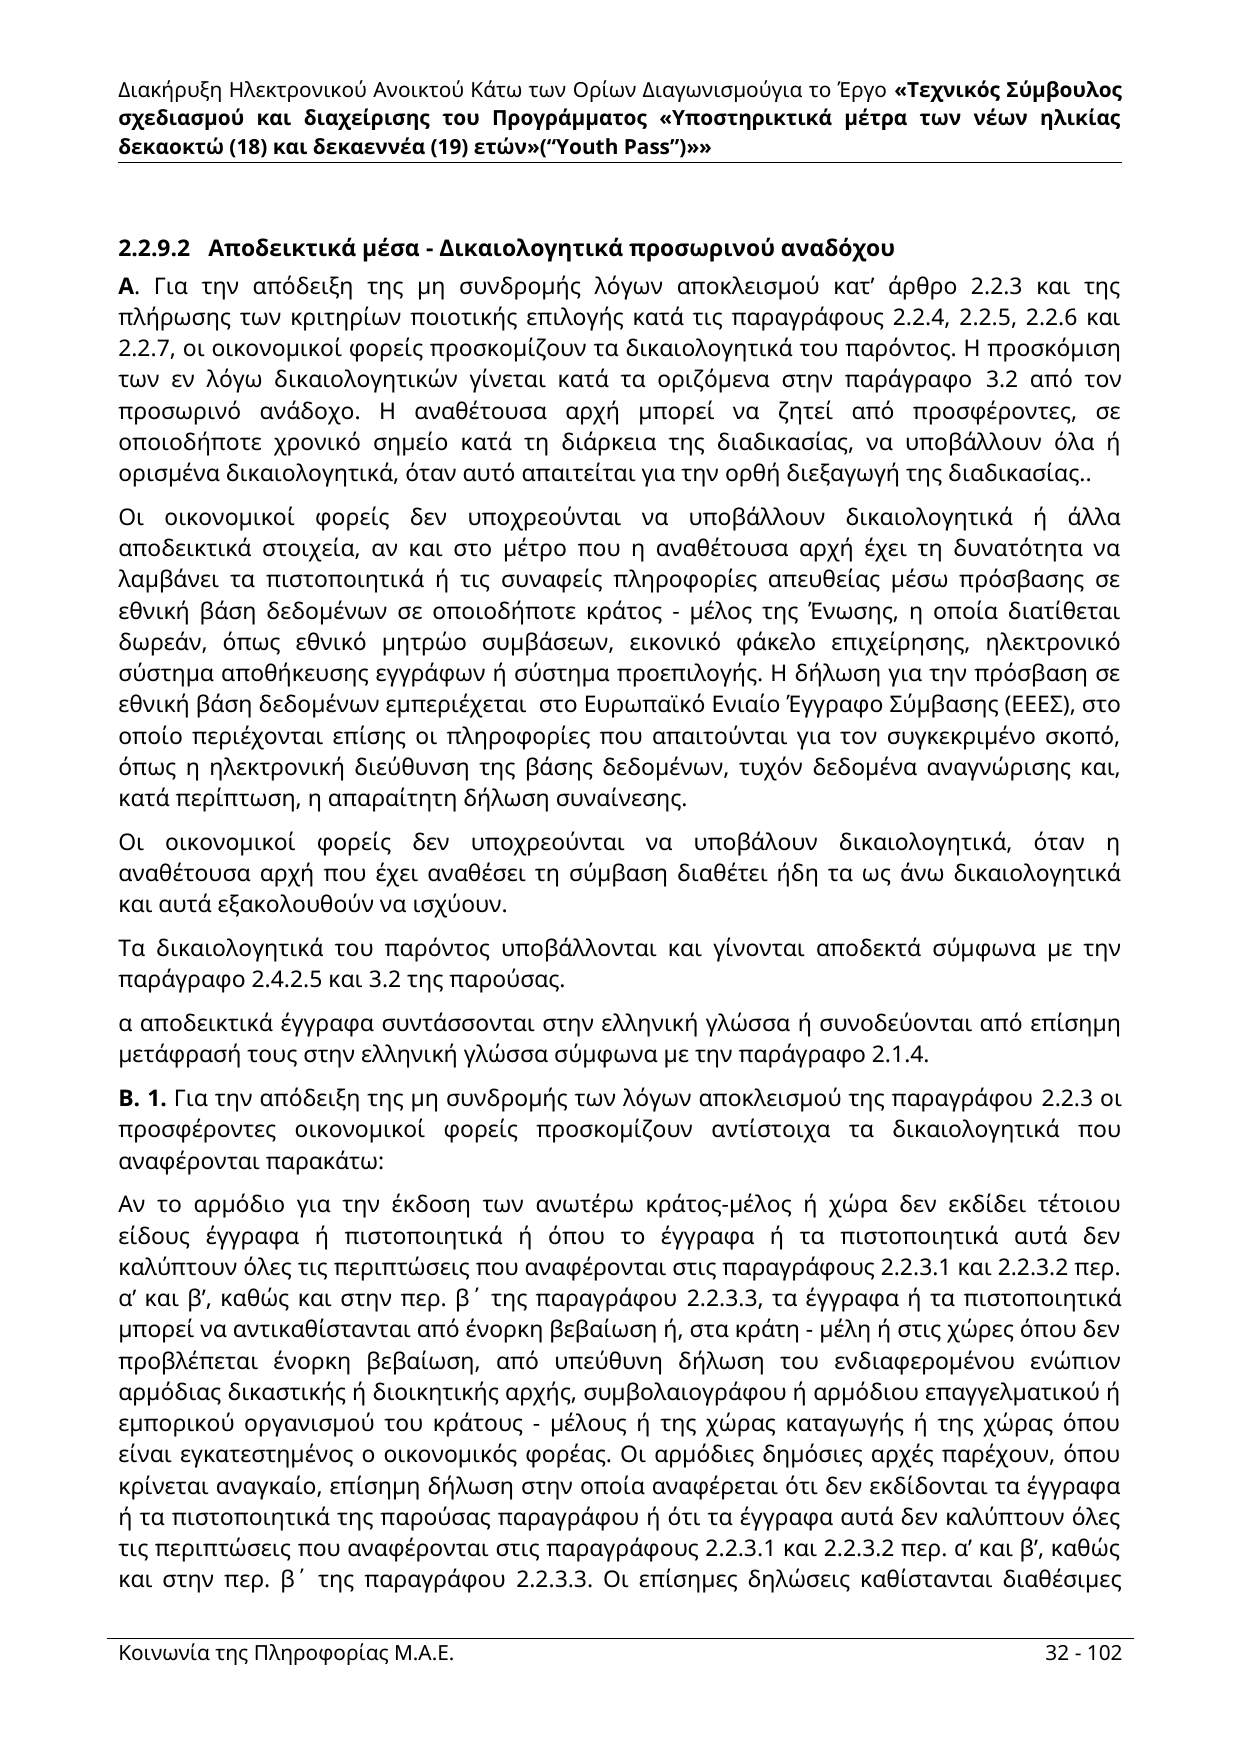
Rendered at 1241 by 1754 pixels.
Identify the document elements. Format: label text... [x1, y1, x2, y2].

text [118, 1188, 1122, 1595]
subtitle Αποδεικτικά μέσα - Δικαιολογητικά προσωρινού αναδόχου [118, 232, 1122, 263]
text Οι οικονομικοί φορείς δεν υποχρεούνται να υποβάλλουν δικαιολογητικά ή άλλα αποδεικτικά στοιχεία, αν και στο μέτρο που η αναθέτουσα αρχή έχει τη δυνατότητα να λαμβάνει τα πιστοποιητικά ή τις συναφείς πληροφορίες απευθείας μέσω πρόσβασης σε εθνική βάση δεδομένων σε οποιοδήποτε κράτος - μέλος της Ένωσης, η οποία διατίθεται δωρεάν, όπως εθνικό μητρώο συμβάσεων, εικονικό φάκελο επιχείρησης, ηλεκτρονικό σύστημα αποθήκευσης εγγράφων ή σύστημα προεπιλογής. Η δήλωση για την πρόσβαση σε εθνική βάση δεδομένων εμπεριέχεται στο Ευρωπαϊκό Ενιαίο Έγγραφο Σύμβασης (ΕΕΕΣ), στο οποίο περιέχονται επίσης οι πληροφορίες που απαιτούνται για τον συγκεκριμένο σκοπό, όπως η ηλεκτρονική διεύθυνση της βάσης δεδομένων, τυχόν δεδομένα αναγνώρισης και, κατά περίπτωση, η απαραίτητη δήλωση συναίνεσης. [118, 501, 1122, 813]
text α αποδεικτικά έγγραφα συντάσσονται στην ελληνική γλώσσα ή συνοδεύονται από επίσημη μετάφρασή τους στην ελληνική γλώσσα σύμφωνα με την παράγραφο 2.1.4. [118, 1007, 1122, 1070]
text Β. 1. Για την απόδειξη της μη συνδρομής των λόγων αποκλεισμού της παραγράφου 2.2.3 οι προσφέροντες οικονομικοί φορείς προσκομίζουν αντίστοιχα τα δικαιολογητικά που αναφέρονται παρακάτω: [118, 1082, 1122, 1176]
text Τα δικαιολογητικά του παρόντος υποβάλλονται και γίνονται αποδεκτά σύμφωνα με την παράγραφο 2.4.2.5 και 3.2 της παρούσας. [118, 932, 1122, 995]
text Α. Για την απόδειξη της μη συνδρομής λόγων αποκλεισμού κατ’ άρθρο 2.2.3 και της πλήρωσης των κριτηρίων ποιοτικής επιλογής κατά τις παραγράφους 2.2.4, 2.2.5, 2.2.6 και 2.2.7, οι οικονομικοί φορείς προσκομίζουν τα δικαιολογητικά του παρόντος. Η προσκόμιση των εν λόγω δικαιολογητικών γίνεται κατά τα οριζόμενα στην παράγραφο 3.2 από τον προσωρινό ανάδοχο. Η αναθέτουσα αρχή μπορεί να ζητεί από προσφέροντες, σε οποιοδήποτε χρονικό σημείο κατά τη διάρκεια της διαδικασίας, να υποβάλλουν όλα ή ορισμένα δικαιολογητικά, όταν αυτό απαιτείται για την ορθή διεξαγωγή της διαδικασίας.. [118, 270, 1122, 488]
text Οι οικονομικοί φορείς δεν υποχρεούνται να υποβάλουν δικαιολογητικά, όταν η αναθέτουσα αρχή που έχει αναθέσει τη σύμβαση διαθέτει ήδη τα ως άνω δικαιολογητικά και αυτά εξακολουθούν να ισχύουν. [118, 826, 1122, 920]
